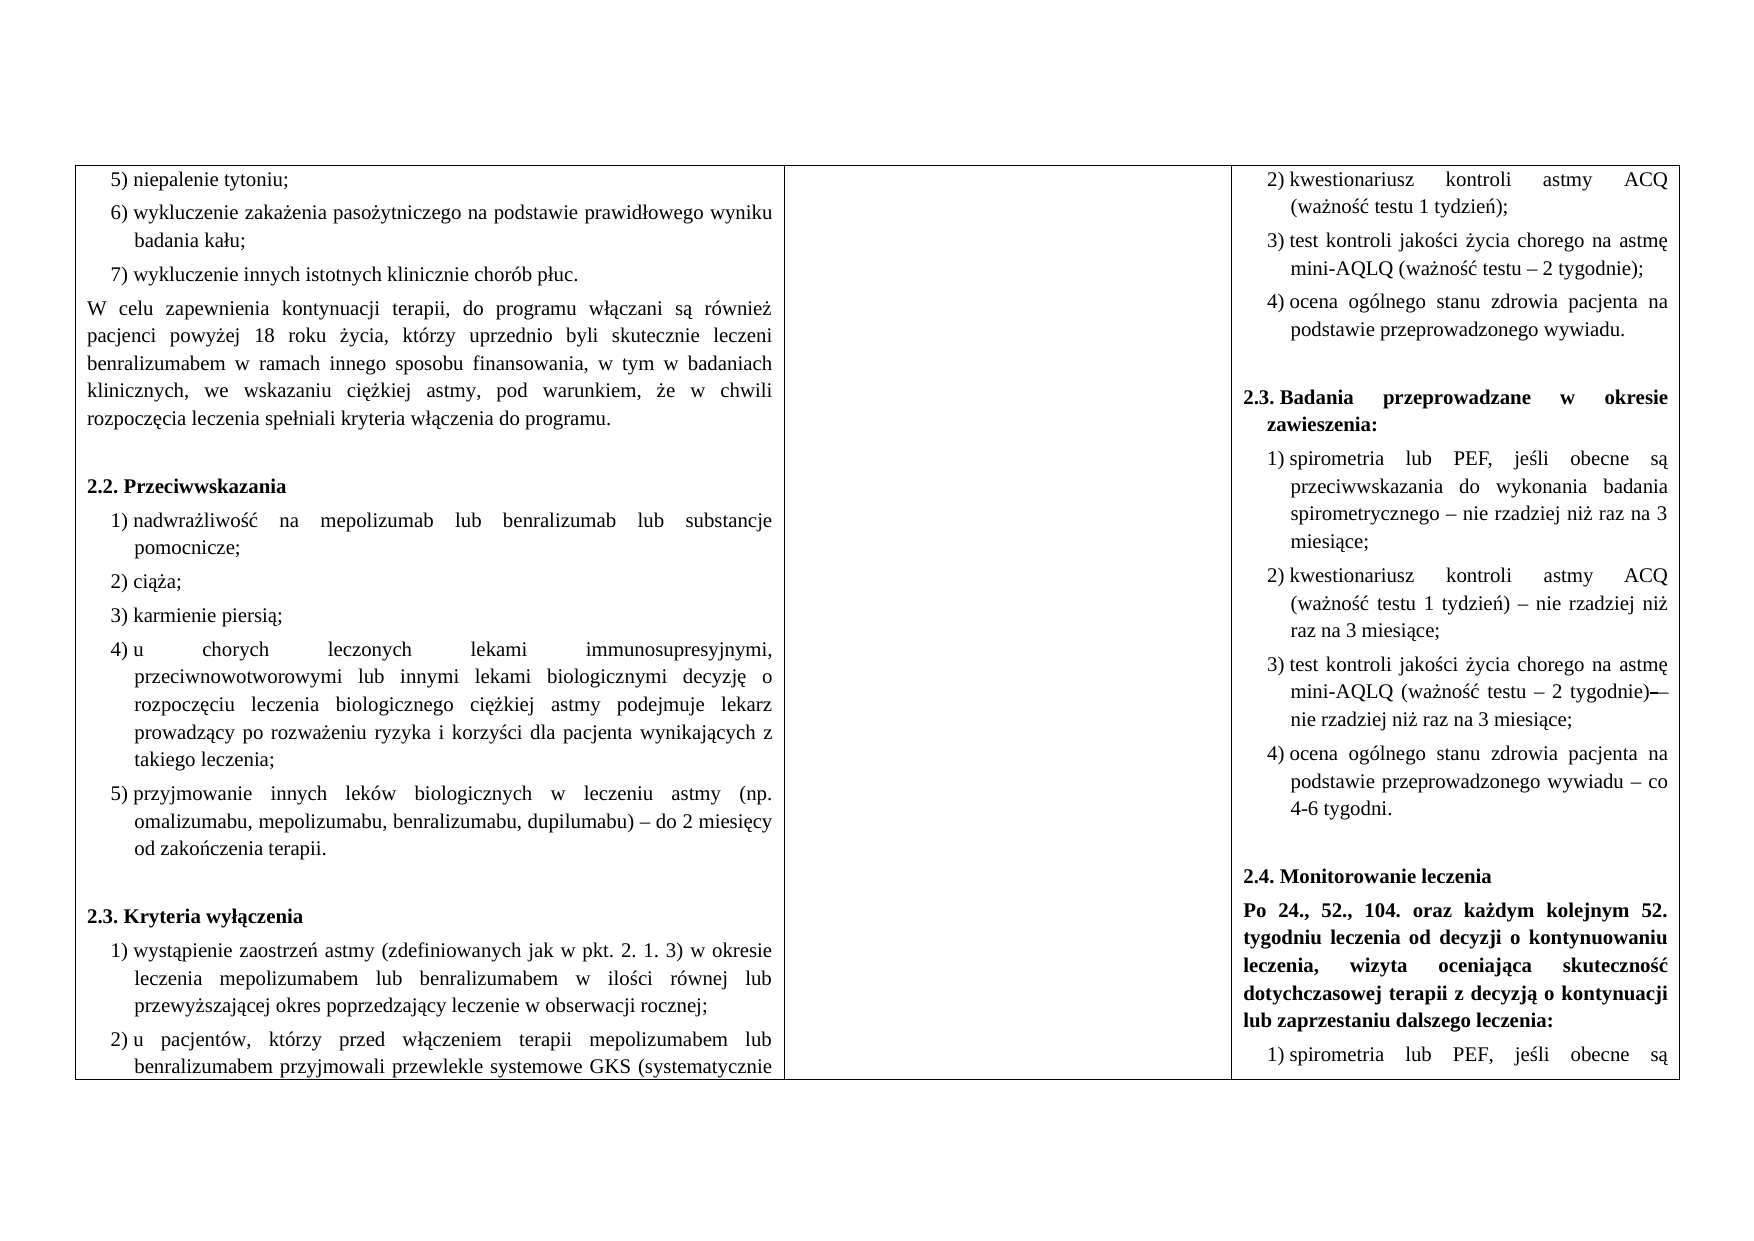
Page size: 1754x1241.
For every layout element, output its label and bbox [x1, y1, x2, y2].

table_cell [76, 166, 784, 1078]
table_cell [1232, 166, 1679, 1078]
table_cell [785, 166, 1231, 1078]
